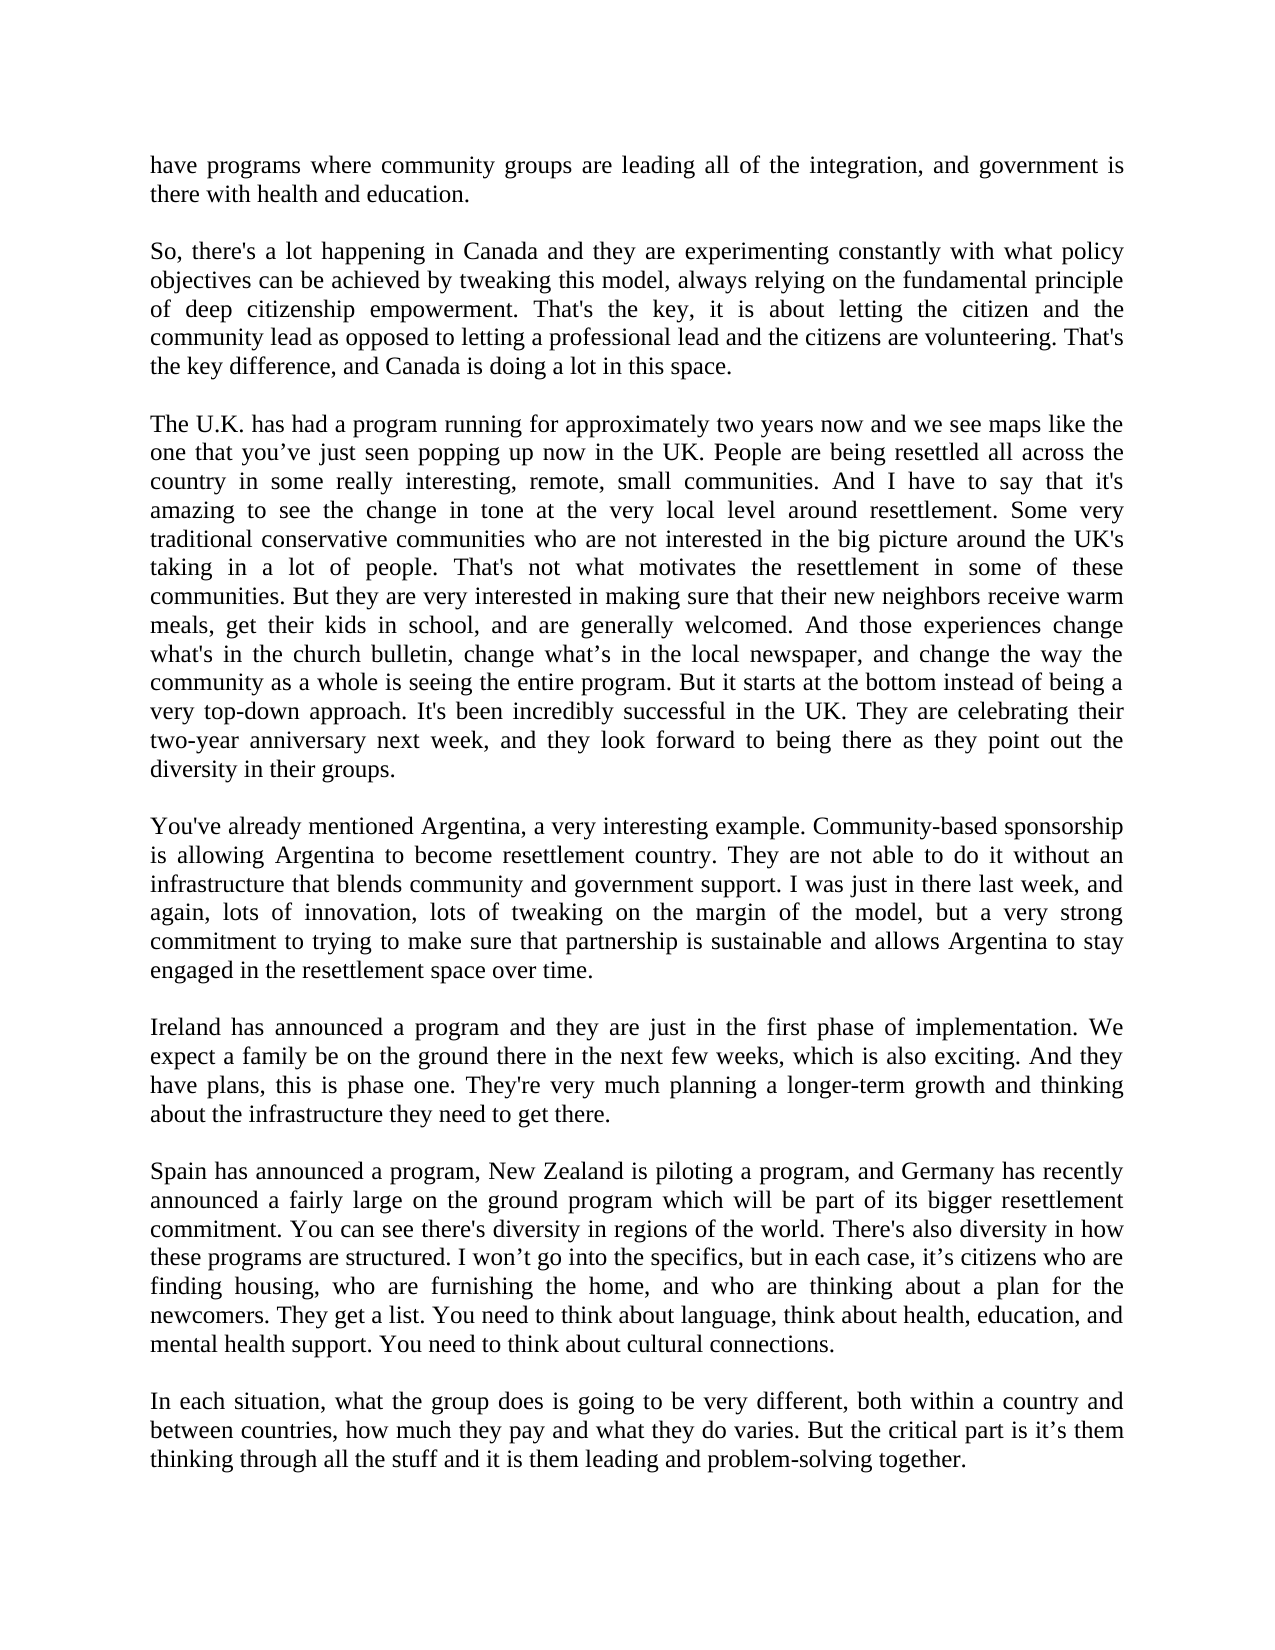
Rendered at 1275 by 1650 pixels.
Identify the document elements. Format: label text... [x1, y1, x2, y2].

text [150, 150, 1125, 207]
text Ireland has announced a program and they are just in the first phase of implementation. We expect a family be on the ground there in the next few weeks, which is also exciting. And they have plans, this is phase one. They're very much planning a longer-term growth and thinking about the infrastructure they need to get there. [150, 1012, 1125, 1127]
text Spain has announced a program, New Zealand is piloting a program, and Germany has recently announced a fairly large on the ground program which will be part of its bigger resettlement commitment. You can see there's diversity in regions of the world. There's also diversity in how these programs are structured. I won’t go into the specifics, but in each case, it’s citizens who are finding housing, who are furnishing the home, and who are thinking about a plan for the newcomers. They get a list. You need to think about language, think about health, education, and mental health support. You need to think about cultural connections. [150, 1156, 1125, 1357]
text In each situation, what the group does is going to be very different, both within a country and between countries, how much they pay and what they do varies. But the critical part is it’s them thinking through all the stuff and it is them leading and problem-solving together. [150, 1386, 1125, 1472]
text So, there's a lot happening in Canada and they are experimenting constantly with what policy objectives can be achieved by tweaking this model, always relying on the fundamental principle of deep citizenship empowerment. That's the key, it is about letting the citizen and the community lead as opposed to letting a professional lead and the citizens are volunteering. That's the key difference, and Canada is doing a lot in this space. [150, 236, 1125, 380]
text You've already mentioned Argentina, a very interesting example. Community-based sponsorship is allowing Argentina to become resettlement country. They are not able to do it without an infrastructure that blends community and government support. I was just in there last week, and again, lots of innovation, lots of tweaking on the margin of the model, but a very strong commitment to trying to make sure that partnership is sustainable and allows Argentina to stay engaged in the resettlement space over time. [150, 811, 1125, 984]
text The U.K. has had a program running for approximately two years now and we see maps like the one that you’ve just seen popping up now in the UK. People are being resettled all across the country in some really interesting, remote, small communities. And I have to say that it's amazing to see the change in tone at the very local level around resettlement. Some very traditional conservative communities who are not interested in the big picture around the UK's taking in a lot of people. That's not what motivates the resettlement in some of these communities. But they are very interested in making sure that their new neighbors receive warm meals, get their kids in school, and are generally welcomed. And those experiences change what's in the church bulletin, change what’s in the local newspaper, and change the way the community as a whole is seeing the entire program. But it starts at the bottom instead of being a very top-down approach. It's been incredibly successful in the UK. They are celebrating their two-year anniversary next week, and they look forward to being there as they point out the diversity in their groups. [150, 409, 1125, 782]
